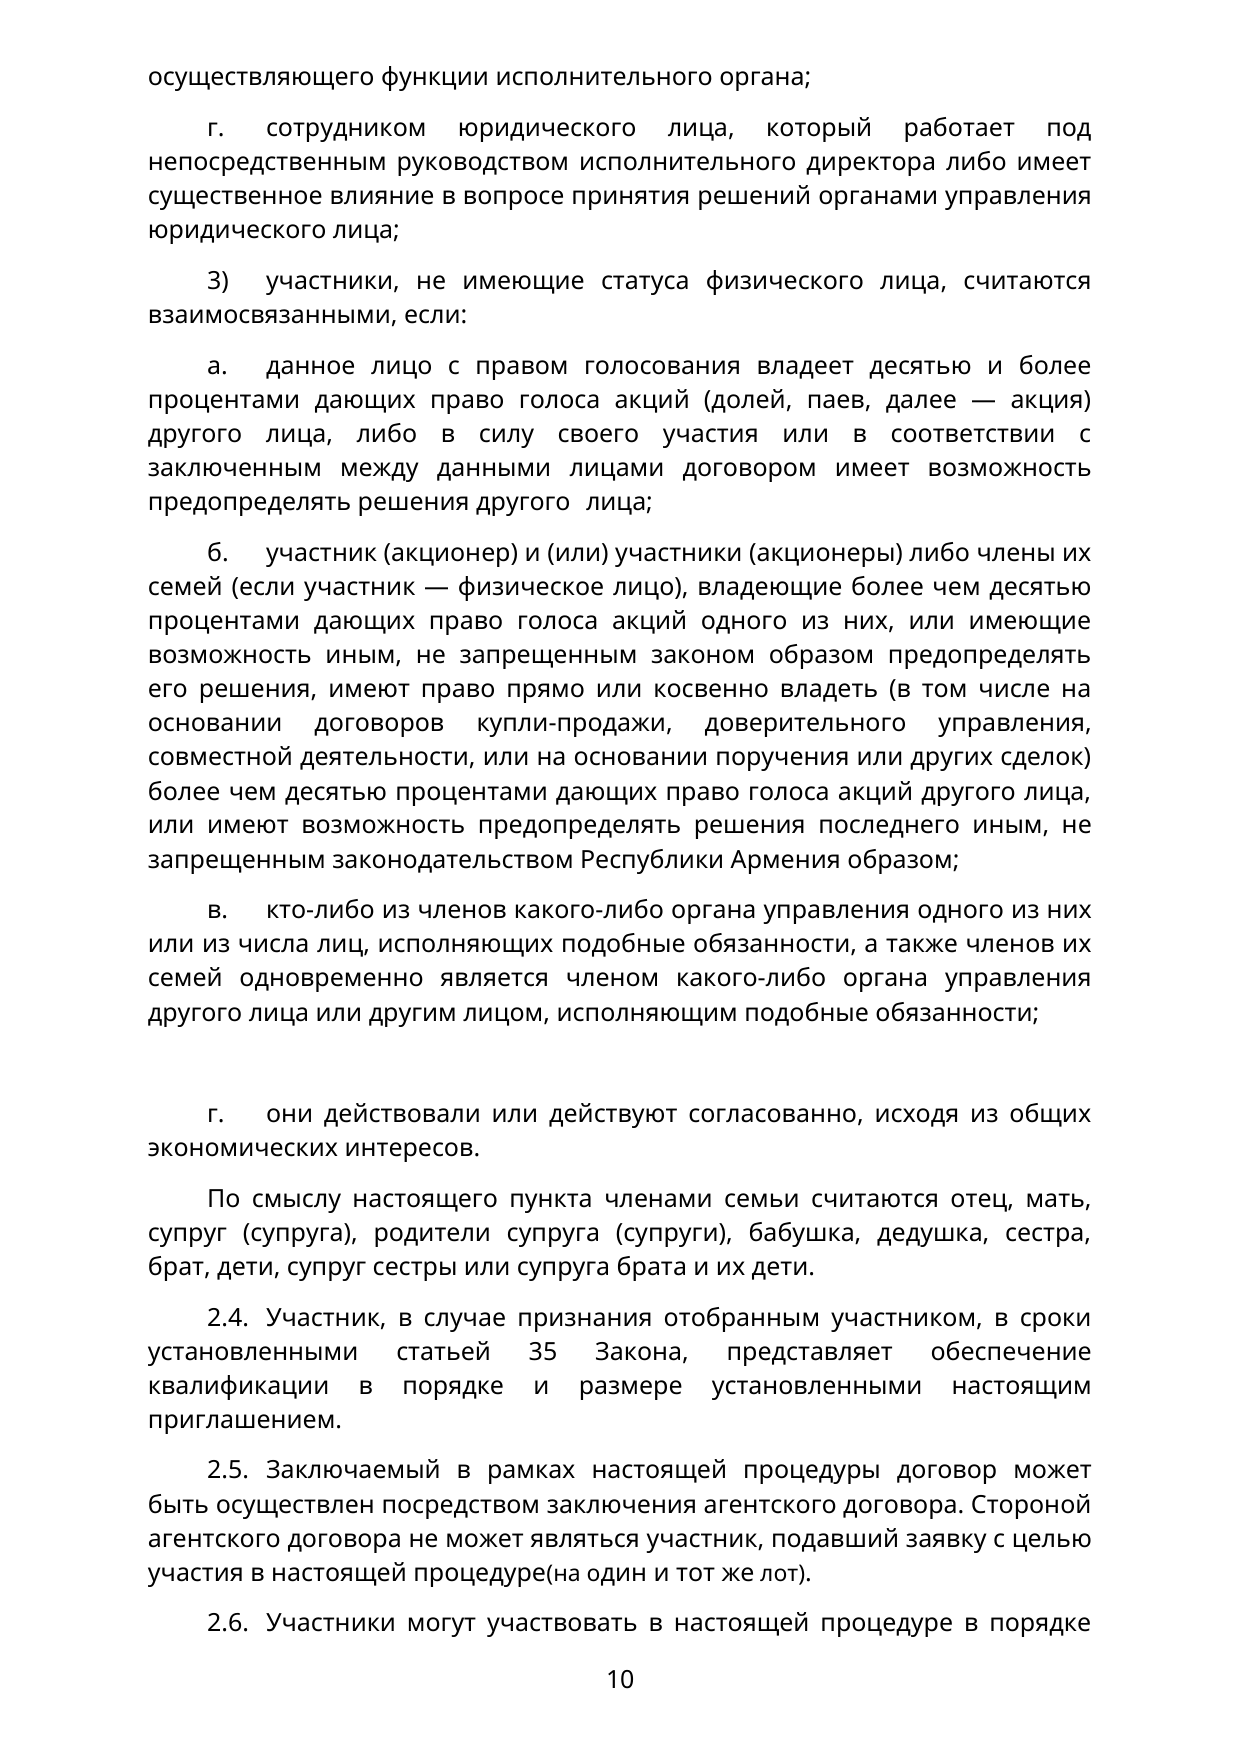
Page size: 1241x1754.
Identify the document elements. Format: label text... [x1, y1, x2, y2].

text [148, 1605, 1092, 1639]
text 2.4. Участник, в случае признания отобранным участником, в сроки установленными статьей 35 Закона, представляет обеспечение квалификации в порядке и размере установленными настоящим приглашением. [148, 1299, 1092, 1436]
text По смыслу настоящего пункта членами семьи считаются отец, мать, супруг (супруга), родители супруга (супруги), бабушка, дедушка, сестра, брат, дети, супруг сестры или супруга брата и их дети. [148, 1180, 1092, 1283]
text 3) участники, не имеющие статуса физического лица, считаются взаимосвязанными, если: [148, 263, 1092, 331]
text б. участник (акционер) и (или) участники (акционеры) либо члены их семей (если участник — физическое лицо), владеющие более чем десятью процентами дающих право голоса акций одного из них, или имеющие возможность иным, не запрещенным законом образом предопределять его решения, имеют право прямо или косвенно владеть (в том числе на основании договоров купли-продажи, доверительного управления, совместной деятельности, или на основании поручения или других сделок) более чем десятью процентами дающих право голоса акций другого лица, или имеют возможность предопределять решения последнего иным, не запрещенным законодательством Республики Армения образом; [148, 535, 1092, 875]
text г. сотрудником юридического лица, который работает под непосредственным руководством исполнительного директора либо имеет существенное влияние в вопросе принятия решений органами управления юридического лица; [148, 110, 1092, 246]
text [148, 59, 1092, 93]
text а. данное лицо с правом голосования владеет десятью и более процентами дающих право голоса акций (долей, паев, далее — акция) другого лица, либо в силу своего участия или в соответствии с заключенным между данными лицами договором имеет возможность предопределять решения другого лица; [148, 347, 1092, 518]
text в. кто-либо из членов какого-либо органа управления одного из них или из числа лиц, исполняющих подобные обязанности, а также членов их семей одновременно является членом какого-либо органа управления другого лица или другим лицом, исполняющим подобные обязанности; [148, 892, 1092, 1028]
text г. они действовали или действуют согласованно, исходя из общих экономических интересов. [148, 1096, 1092, 1164]
text 2.5. Заключаемый в рамках настоящей процедуры договор может быть осуществлен посредством заключения агентского договора. Стороной агентского договора не может являться участник, подавший заявку с целью участия в настоящей процедуре(на один и тот же лот). [148, 1452, 1092, 1588]
